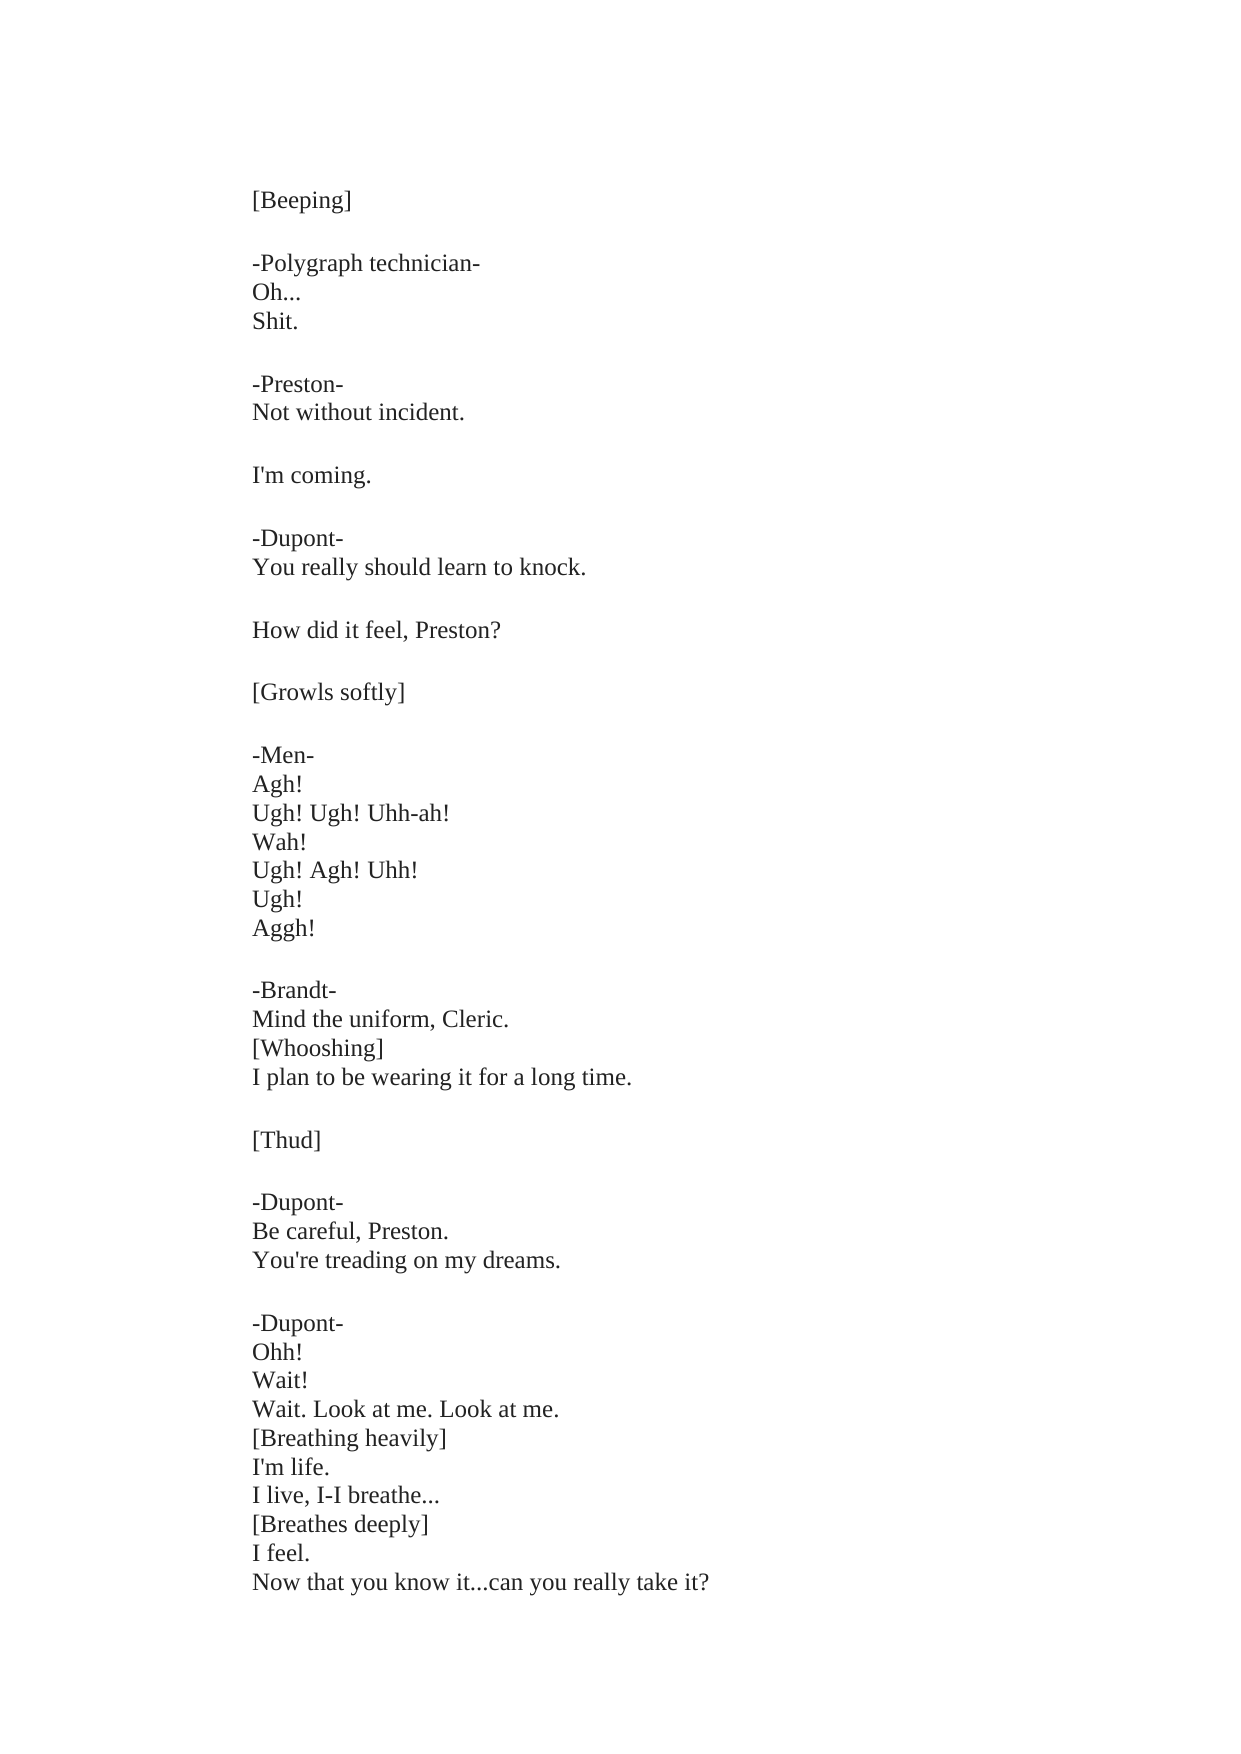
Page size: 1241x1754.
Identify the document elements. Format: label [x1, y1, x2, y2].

table_header [244, 150, 996, 1597]
